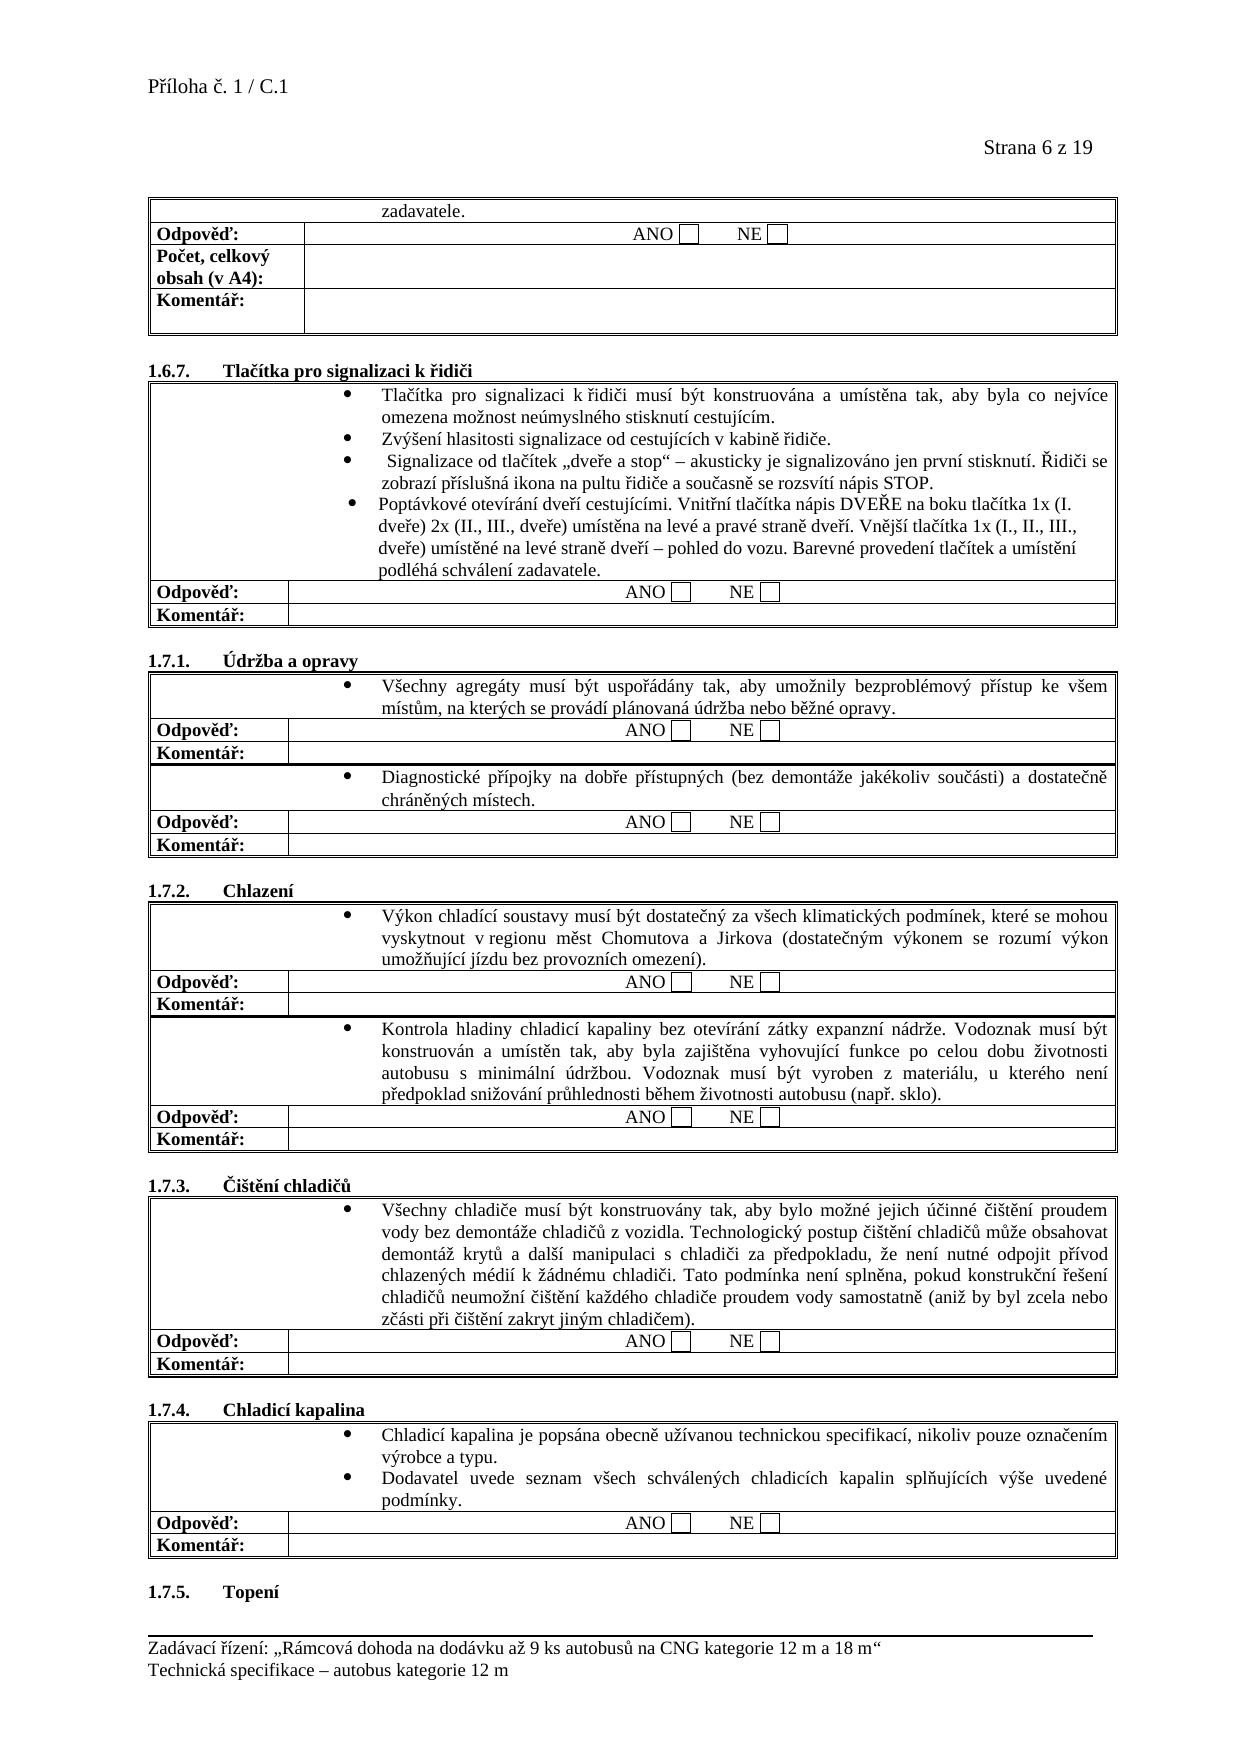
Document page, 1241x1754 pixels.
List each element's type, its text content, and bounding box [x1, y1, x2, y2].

table_cell ANO NE [289, 971, 1115, 992]
table_cell Odpověď: [151, 971, 288, 992]
table_cell ANO NE [289, 581, 1115, 603]
table_cell Komentář: [151, 289, 304, 332]
table_cell Odpověď: [151, 1106, 288, 1127]
table_cell ANO NE [289, 811, 1115, 833]
table_cell Diagnostické přípojky na dobře přístupných (bez demontáže jakékoliv součásti) a dostatečně chráněných místech. [151, 766, 1115, 810]
table_cell [289, 834, 1115, 855]
table_cell Komentář: [151, 604, 288, 625]
table_cell [289, 1534, 1115, 1556]
table_cell [289, 993, 1115, 1015]
table_cell ANO NE [289, 1512, 1115, 1533]
table_cell Kontrola hladiny chladicí kapaliny bez otevírání zátky expanzní nádrže. Vodoznak musí být konstruován a umístěn tak, aby byla zajištěna vyhovující funkce po celou dobu životnosti autobusu s minimální údržbou. Vodoznak musí být vyroben z materiálu, u kterého není předpoklad snižování průhlednosti během životnosti autobusu (např. sklo). [151, 1018, 1115, 1105]
table_cell ANO NE [289, 1330, 1115, 1352]
table_cell Odpověď: [151, 1512, 288, 1533]
subtitle Chlazení [148, 880, 1093, 901]
table_cell Odpověď: [151, 811, 288, 833]
subtitle Chladicí kapalina [148, 1399, 1093, 1421]
subtitle Čištění chladičů [148, 1174, 1093, 1196]
table_cell ANO NE [289, 719, 1115, 741]
table_cell [289, 604, 1115, 625]
subtitle Topení [148, 1581, 1093, 1602]
table_header Tlačítka pro signalizaci k řidiči musí být konstruována a umístěna tak, aby byla co nejvíce omezena možnost neúmyslného stisknutí cestujícím. Zvýšení hlasitosti signalizace od cestujících v kabině řidiče. Signalizace od tlačítek „dveře a stop“ – akusticky je signalizováno jen první stisknutí. Řidiči se zobrazí příslušná ikona na pultu řidiče a současně se rozsvítí nápis STOP. Poptávkové otevírání dveří cestujícími. Vnitřní tlačítka nápis DVEŘE na boku tlačítka 1x (I. dveře) 2x (II., III., dveře) umístěna na levé a pravé straně dveří. Vnější tlačítka 1x (I., II., III., dveře) umístěné na levé straně dveří – pohled do vozu. Barevné provedení tlačítek a umístění podléhá schválení zadavatele. [151, 384, 1115, 580]
table_header Chladicí kapalina je popsána obecně užívanou technickou specifikací, nikoliv pouze označením výrobce a typu. Dodavatel uvede seznam všech schválených chladicích kapalin splňujících výše uvedené podmínky. [151, 1424, 1115, 1511]
table_cell [289, 1128, 1115, 1150]
table_cell [289, 1353, 1115, 1374]
table_cell Počet, celkový obsah (v A4): [151, 245, 304, 288]
table_cell Komentář: [151, 1128, 288, 1150]
subtitle Údržba a opravy [148, 650, 1093, 671]
table_cell Odpověď: [151, 223, 304, 244]
table_header Všechny agregáty musí být uspořádány tak, aby umožnily bezproblémový přístup ke všem místům, na kterých se provádí plánovaná údržba nebo běžné opravy. [151, 675, 1115, 718]
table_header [151, 200, 1115, 222]
table_cell Komentář: [151, 742, 288, 763]
table_cell Komentář: [151, 1353, 288, 1374]
table_cell Komentář: [151, 834, 288, 855]
table_cell Odpověď: [151, 581, 288, 603]
table_cell [289, 742, 1115, 763]
table_cell ANO NE [305, 223, 1115, 244]
table_cell [305, 289, 1115, 332]
subtitle Tlačítka pro signalizaci k řidiči [148, 359, 1093, 381]
table_cell Komentář: [151, 993, 288, 1015]
table_cell ANO NE [289, 1106, 1115, 1127]
table_header Všechny chladiče musí být konstruovány tak, aby bylo možné jejich účinné čištění proudem vody bez demontáže chladičů z vozidla. Technologický postup čištění chladičů může obsahovat demontáž krytů a další manipulaci s chladiči za předpokladu, že není nutné odpojit přívod chlazených médií k žádnému chladiči. Tato podmínka není splněna, pokud konstrukční řešení chladičů neumožní čištění každého chladiče proudem vody samostatně (aniž by byl zcela nebo zčásti při čištění zakryt jiným chladičem). [151, 1199, 1115, 1329]
table_cell Odpověď: [151, 719, 288, 741]
table_cell [305, 245, 1115, 288]
table_cell Komentář: [151, 1534, 288, 1556]
table_header Výkon chladící soustavy musí být dostatečný za všech klimatických podmínek, které se mohou vyskytnout v regionu měst Chomutova a Jirkova (dostatečným výkonem se rozumí výkon umožňující jízdu bez provozních omezení). [151, 905, 1115, 970]
table_cell Odpověď: [151, 1330, 288, 1352]
